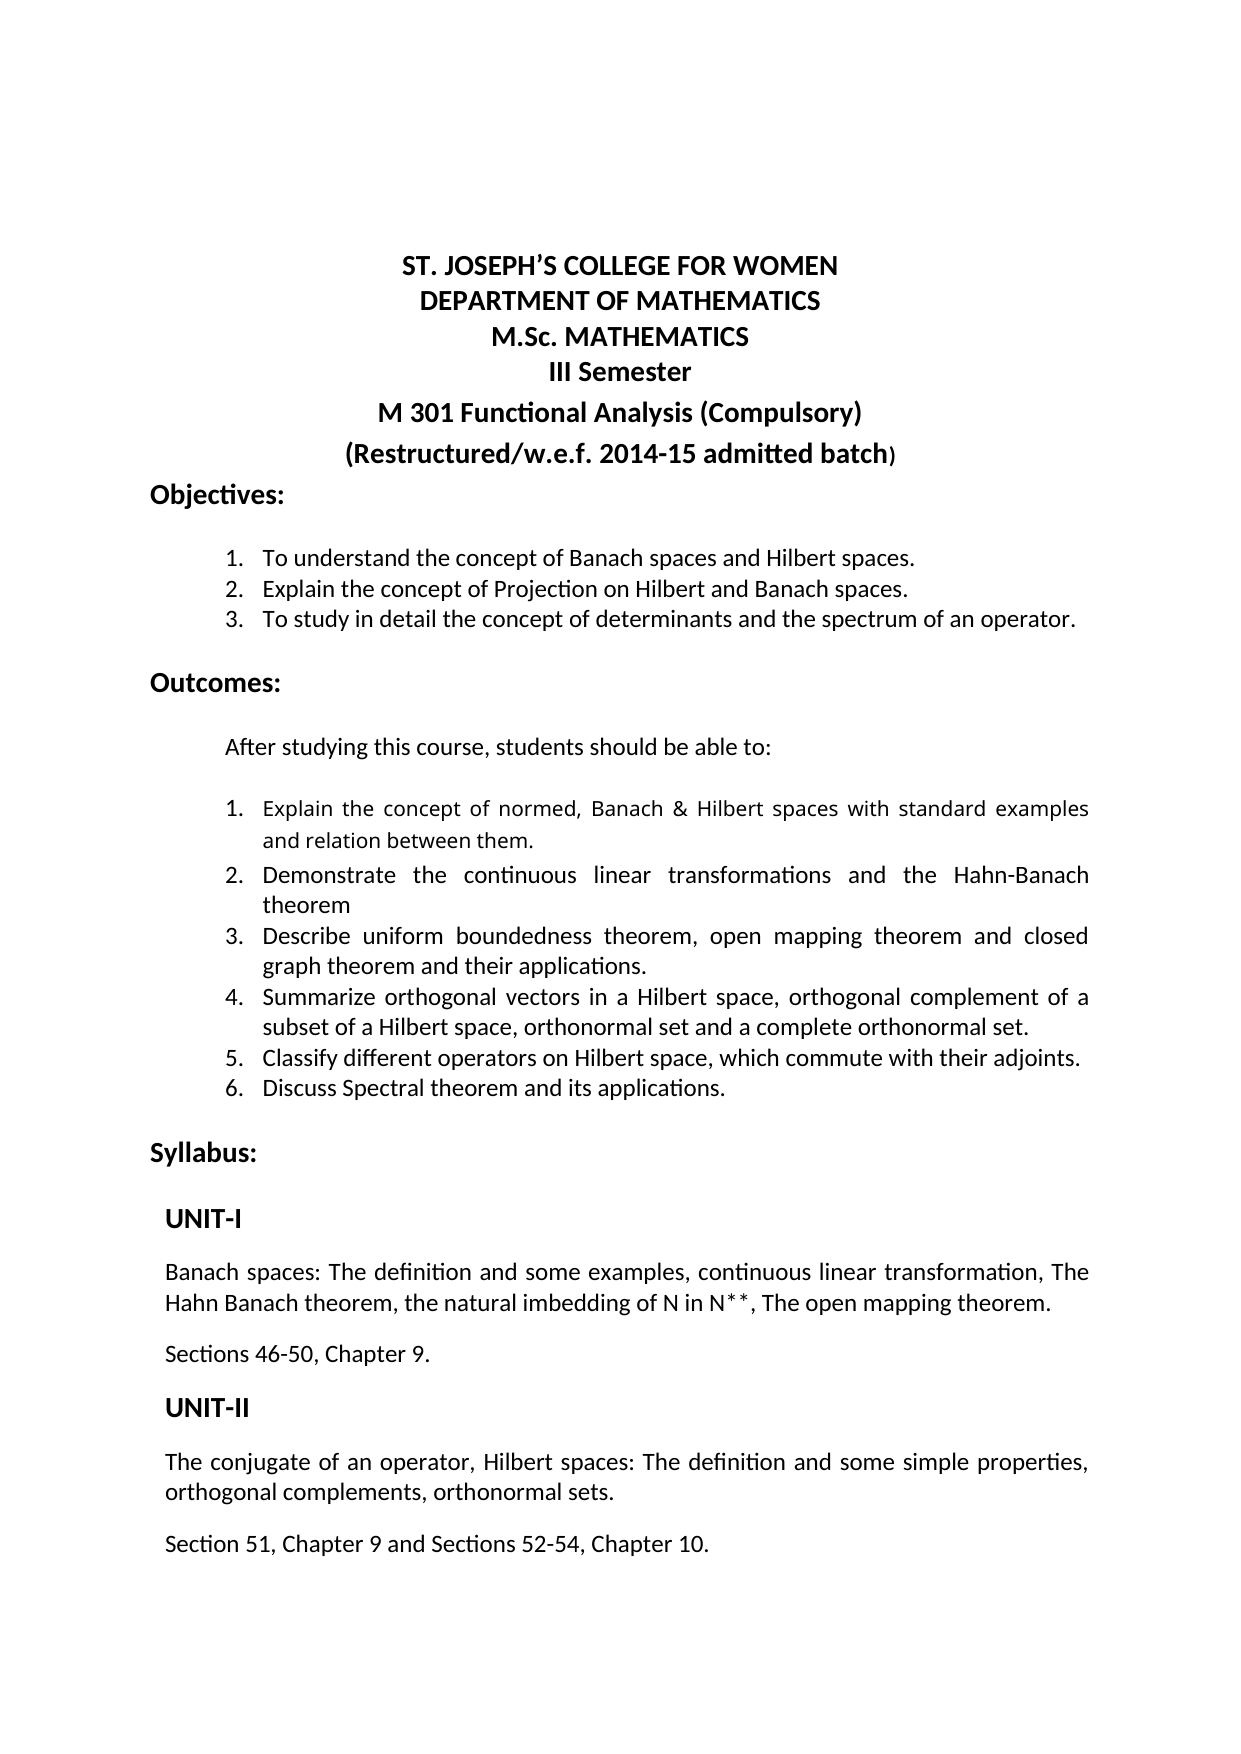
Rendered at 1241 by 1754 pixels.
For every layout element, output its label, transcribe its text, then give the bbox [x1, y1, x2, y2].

text Outcomes: [150, 664, 1090, 700]
text III Semester [150, 353, 1090, 389]
text M 301 Functional Analysis (Compulsory) [150, 394, 1090, 430]
list Demonstrate the continuous linear transformations and the Hahn-Banach theorem [225, 859, 1090, 920]
text UNIT-I [165, 1200, 1090, 1235]
list Explain the concept of normed, Banach & Hilbert spaces with standard examples and relation between them. [225, 792, 1090, 855]
list After studying this course, students should be able to: [225, 731, 1090, 761]
list Explain the concept of Projection on Hilbert and Banach spaces. [225, 573, 1090, 603]
list To study in detail the concept of determinants and the spectrum of an operator. [225, 603, 1090, 634]
text ST. JOSEPH’S COLLEGE FOR WOMEN [150, 247, 1090, 282]
list Summarize orthogonal vectors in a Hilbert space, orthogonal complement of a subset of a Hilbert space, orthonormal set and a complete orthonormal set. [225, 981, 1090, 1042]
text UNIT-II [165, 1389, 1090, 1425]
list Classify different operators on Hilbert space, which commute with their adjoints. [225, 1042, 1090, 1073]
list Objectives: [150, 476, 1090, 512]
text Banach spaces: The definition and some examples, continuous linear transformation, The Hahn Banach theorem, the natural imbedding of N in N**, The open mapping theorem. [165, 1256, 1090, 1317]
text Section 51, Chapter 9 and Sections 52-54, Chapter 10. [165, 1528, 1090, 1558]
text (Restructured/w.e.f. 2014-15 admitted batch) [150, 435, 1090, 471]
list To understand the concept of Banach spaces and Hilbert spaces. [225, 542, 1090, 573]
list Describe uniform boundedness theorem, open mapping theorem and closed graph theorem and their applications. [225, 920, 1090, 981]
text The conjugate of an operator, Hilbert spaces: The definition and some simple properties, orthogonal complements, orthonormal sets. [165, 1446, 1090, 1507]
list Discuss Spectral theorem and its applications. [225, 1073, 1090, 1103]
text Syllabus: [150, 1134, 1090, 1169]
text Sections 46-50, Chapter 9. [165, 1338, 1090, 1369]
text DEPARTMENT OF MATHEMATICS [150, 282, 1090, 318]
text M.Sc. MATHEMATICS [150, 318, 1090, 353]
